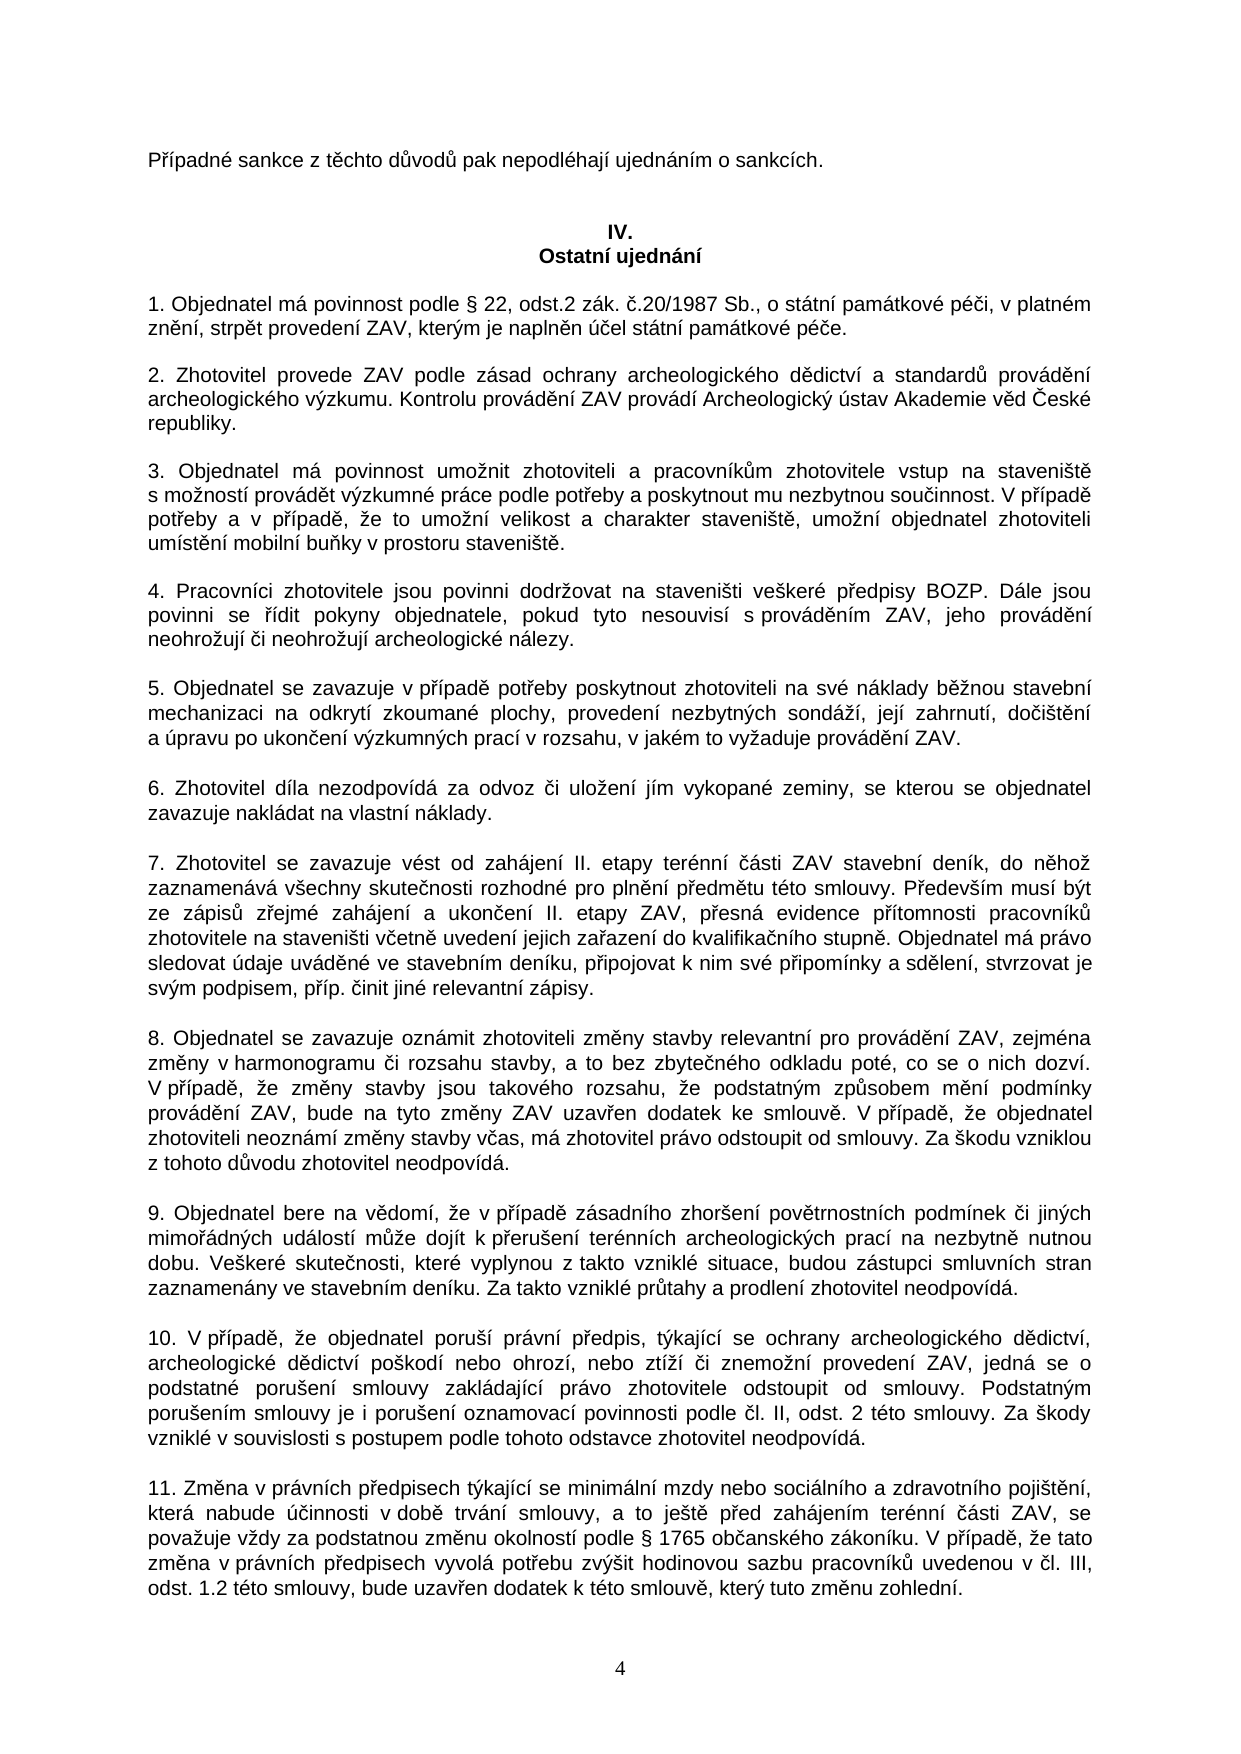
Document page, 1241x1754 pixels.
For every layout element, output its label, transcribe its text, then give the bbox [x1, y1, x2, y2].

text 1. Objednatel má povinnost podle § 22, odst.2 zák. č.20/1987 Sb., o státní památkové péči, v platném znění, strpět provedení ZAV, kterým je naplněn účel státní památkové péče. [148, 291, 1093, 339]
text 4. Pracovníci zhotovitele jsou povinni dodržovat na staveništi veškeré předpisy BOZP. Dále jsou povinni se řídit pokyny objednatele, pokud tyto nesouvisí s prováděním ZAV, jeho provádění neohrožují či neohrožují archeologické nálezy. [148, 579, 1093, 651]
subtitle IV. [148, 219, 1093, 243]
text 5. Objednatel se zavazuje v případě potřeby poskytnout zhotoviteli na své náklady běžnou stavební mechanizaci na odkrytí zkoumané plochy, provedení nezbytných sondáží, její zahrnutí, dočištění a úpravu po ukončení výzkumných prací v rozsahu, v jakém to vyžaduje provádění ZAV. [148, 676, 1093, 751]
text 7. Zhotovitel se zavazuje vést od zahájení II. etapy terénní části ZAV stavební deník, do něhož zaznamenává všechny skutečnosti rozhodné pro plnění předmětu této smlouvy. Především musí být ze zápisů zřejmé zahájení a ukončení II. etapy ZAV, přesná evidence přítomnosti pracovníků zhotovitele na staveništi včetně uvedení jejich zařazení do kvalifikačního stupně. Objednatel má právo sledovat údaje uváděné ve stavebním deníku, připojovat k nim své připomínky a sdělení, stvrzovat je svým podpisem, příp. činit jiné relevantní zápisy. [148, 851, 1093, 1001]
text 11. Změna v právních předpisech týkající se minimální mzdy nebo sociálního a zdravotního pojištění, která nabude účinnosti v době trvání smlouvy, a to ještě před zahájením terénní části ZAV, se považuje vždy za podstatnou změnu okolností podle § 1765 občanského zákoníku. V případě, že tato změna v právních předpisech vyvolá potřebu zvýšit hodinovou sazbu pracovníků uvedenou v čl. III, odst. 1.2 této smlouvy, bude uzavřen dodatek k této smlouvě, který tuto změnu zohlední. [148, 1476, 1093, 1601]
text 3. Objednatel má povinnost umožnit zhotoviteli a pracovníkům zhotovitele vstup na staveniště s možností provádět výzkumné práce podle potřeby a poskytnout mu nezbytnou součinnost. V případě potřeby a v případě, že to umožní velikost a charakter staveniště, umožní objednatel zhotoviteli umístění mobilní buňky v prostoru staveniště. [148, 459, 1093, 555]
text 6. Zhotovitel díla nezodpovídá za odvoz či uložení jím vykopané zeminy, se kterou se objednatel zavazuje nakládat na vlastní náklady. [148, 776, 1093, 826]
text 2. Zhotovitel provede ZAV podle zásad ochrany archeologického dědictví a standardů provádění archeologického výzkumu. Kontrolu provádění ZAV provádí Archeologický ústav Akademie věd České republiky. [148, 363, 1093, 435]
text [148, 148, 1093, 172]
text 8. Objednatel se zavazuje oznámit zhotoviteli změny stavby relevantní pro provádění ZAV, zejména změny v harmonogramu či rozsahu stavby, a to bez zbytečného odkladu poté, co se o nich dozví. V případě, že změny stavby jsou takového rozsahu, že podstatným způsobem mění podmínky provádění ZAV, bude na tyto změny ZAV uzavřen dodatek ke smlouvě. V případě, že objednatel zhotoviteli neoznámí změny stavby včas, má zhotovitel právo odstoupit od smlouvy. Za škodu vzniklou z tohoto důvodu zhotovitel neodpovídá. [148, 1026, 1093, 1176]
text 10. V případě, že objednatel poruší právní předpis, týkající se ochrany archeologického dědictví, archeologické dědictví poškodí nebo ohrozí, nebo ztíží či znemožní provedení ZAV, jedná se o podstatné porušení smlouvy zakládající právo zhotovitele odstoupit od smlouvy. Podstatným porušením smlouvy je i porušení oznamovací povinnosti podle čl. II, odst. 2 této smlouvy. Za škody vzniklé v souvislosti s postupem podle tohoto odstavce zhotovitel neodpovídá. [148, 1326, 1093, 1451]
subtitle Ostatní ujednání [148, 243, 1093, 267]
text 9. Objednatel bere na vědomí, že v případě zásadního zhoršení povětrnostních podmínek či jiných mimořádných událostí může dojít k přerušení terénních archeologických prací na nezbytně nutnou dobu. Veškeré skutečnosti, které vyplynou z takto vzniklé situace, budou zástupci smluvních stran zaznamenány ve stavebním deníku. Za takto vzniklé průtahy a prodlení zhotovitel neodpovídá. [148, 1201, 1093, 1301]
